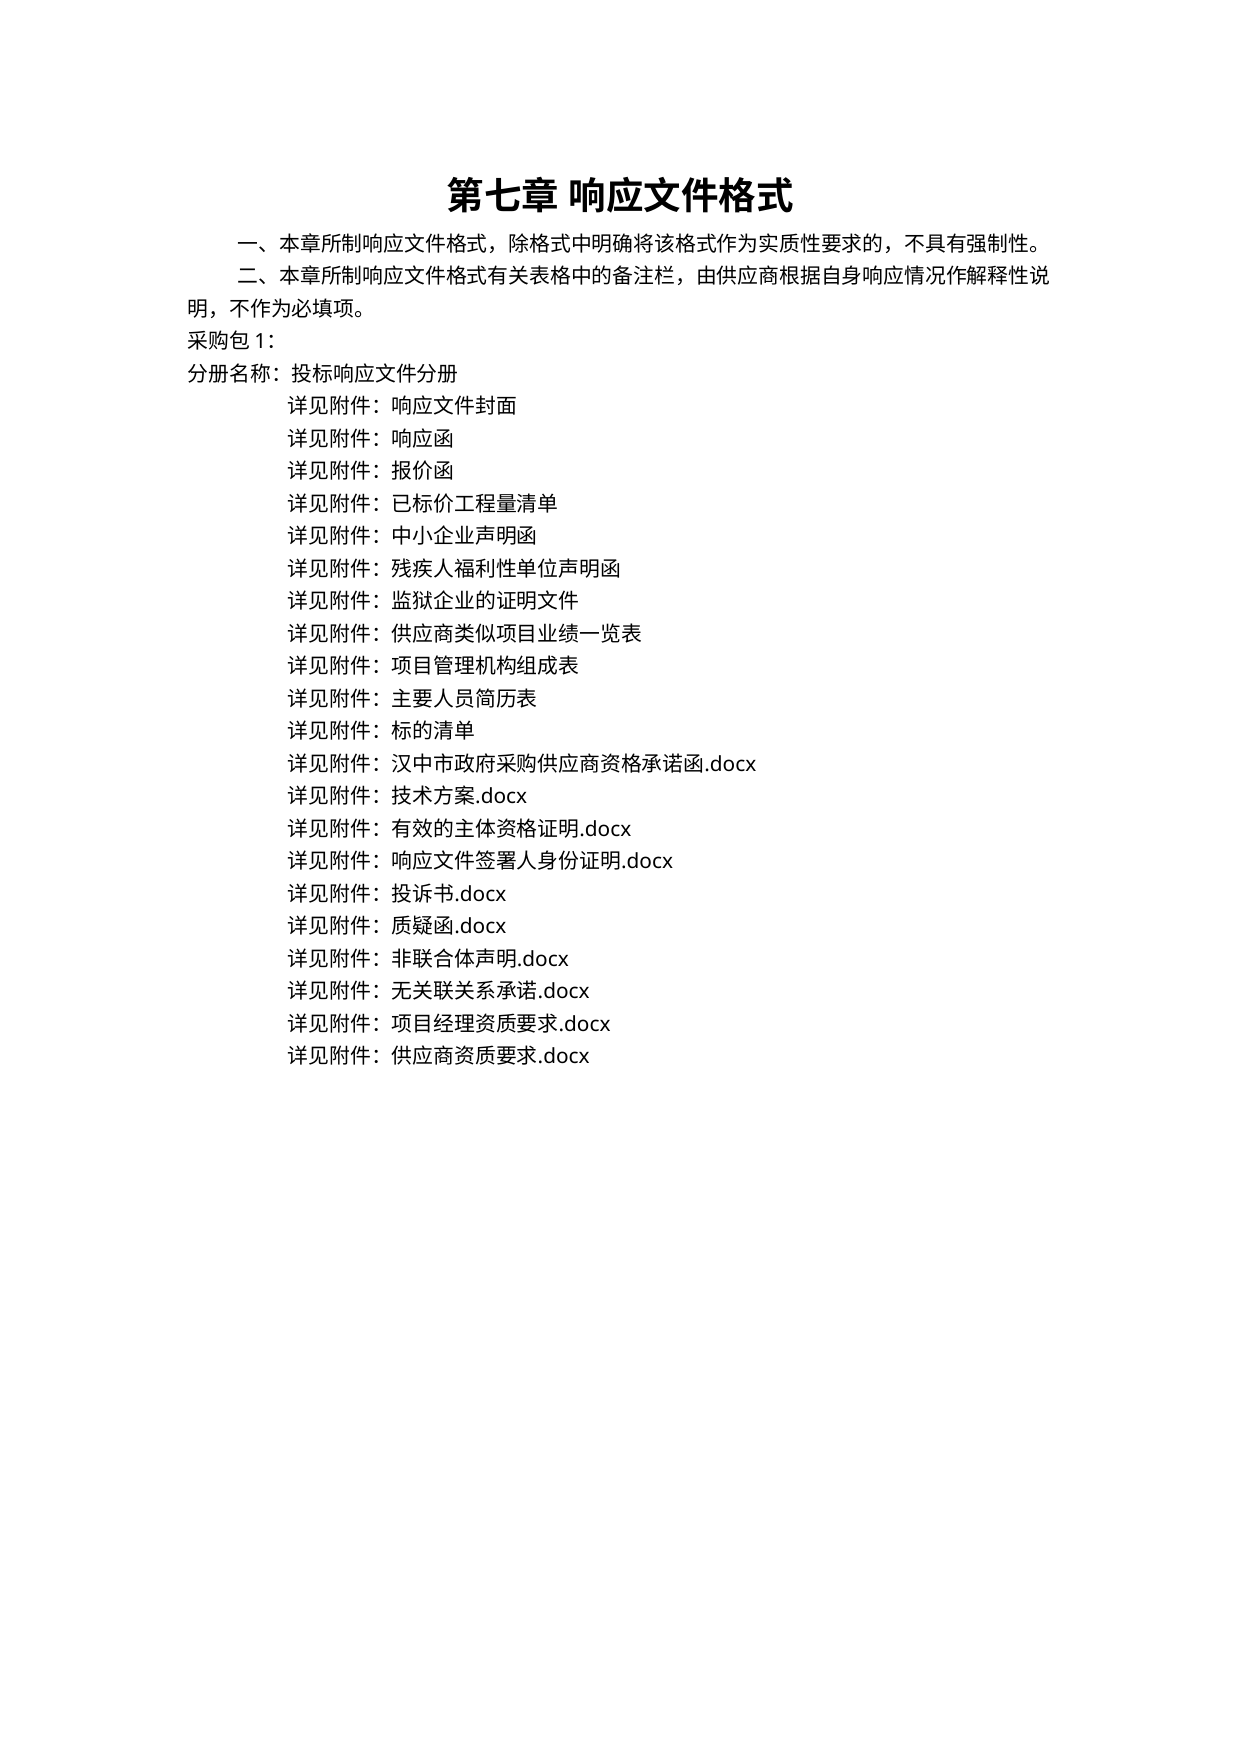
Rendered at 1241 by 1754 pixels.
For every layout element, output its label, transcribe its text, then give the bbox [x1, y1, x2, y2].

text 第七章 响应文件格式 [187, 162, 1053, 227]
text 详见附件：供应商资质要求.docx [187, 1039, 1053, 1072]
text 分册名称：投标响应文件分册 [187, 357, 1053, 389]
text 一、本章所制响应文件格式，除格式中明确将该格式作为实质性要求的，不具有强制性。 [187, 227, 1053, 259]
text 详见附件：汉中市政府采购供应商资格承诺函.docx [187, 747, 1053, 779]
text 详见附件：响应函 [187, 422, 1053, 454]
text 详见附件：中小企业声明函 [187, 519, 1053, 552]
text 详见附件：主要人员简历表 [187, 682, 1053, 714]
text 详见附件：质疑函.docx [187, 909, 1053, 942]
text 详见附件：响应文件封面 [187, 389, 1053, 422]
text 详见附件：非联合体声明.docx [187, 942, 1053, 974]
text 详见附件：供应商类似项目业绩一览表 [187, 617, 1053, 649]
text 详见附件：监狱企业的证明文件 [187, 584, 1053, 617]
text 二、本章所制响应文件格式有关表格中的备注栏，由供应商根据自身响应情况作解释性说明，不作为必填项。 [187, 259, 1053, 324]
text 详见附件：报价函 [187, 454, 1053, 487]
text 详见附件：项目管理机构组成表 [187, 649, 1053, 682]
text 详见附件：响应文件签署人身份证明.docx [187, 844, 1053, 877]
text 详见附件：无关联关系承诺.docx [187, 974, 1053, 1007]
text 详见附件：标的清单 [187, 714, 1053, 747]
text 详见附件：投诉书.docx [187, 877, 1053, 909]
text 详见附件：残疾人福利性单位声明函 [187, 552, 1053, 584]
text 详见附件：项目经理资质要求.docx [187, 1007, 1053, 1039]
text 采购包1： [187, 324, 1053, 357]
text 详见附件：有效的主体资格证明.docx [187, 812, 1053, 844]
text 详见附件：已标价工程量清单 [187, 487, 1053, 519]
text 详见附件：技术方案.docx [187, 779, 1053, 812]
